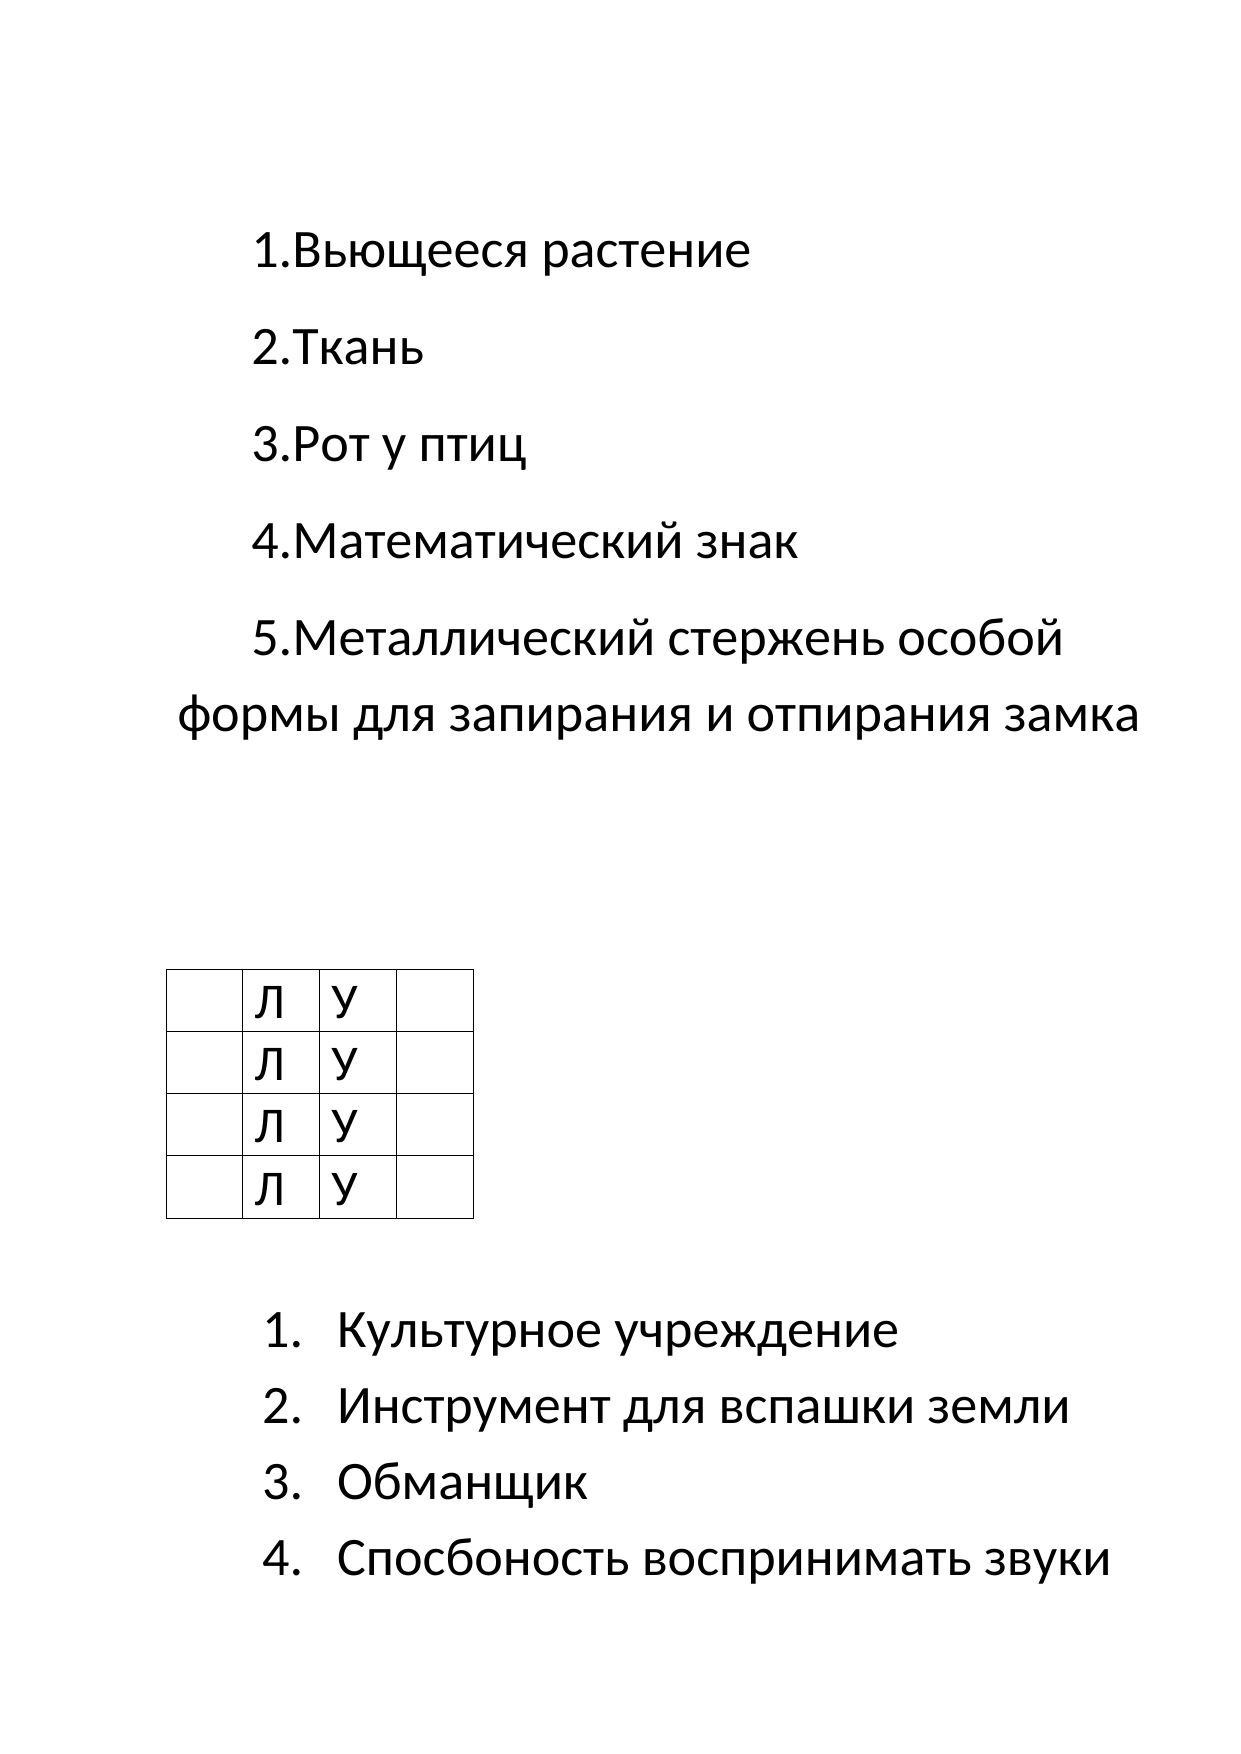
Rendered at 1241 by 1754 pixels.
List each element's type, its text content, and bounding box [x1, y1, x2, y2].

table_header Л [243, 970, 319, 1031]
table_cell [397, 1156, 473, 1217]
table_cell [167, 1156, 242, 1217]
table_cell [397, 1094, 473, 1155]
text 2.Ткань [177, 312, 1152, 378]
table_cell [167, 1094, 242, 1155]
list Культурное учреждение [262, 1294, 1152, 1361]
text 3.Рот у птиц [177, 409, 1152, 475]
table_header [397, 970, 473, 1031]
list Инструмент для вспашки земли [262, 1371, 1152, 1437]
table_cell Л [243, 1156, 319, 1217]
list Обманщик [262, 1447, 1152, 1513]
table_header [167, 970, 242, 1031]
table_cell Л [243, 1094, 319, 1155]
table_cell Л [243, 1032, 319, 1093]
text 1.Вьющееся растение [177, 215, 1152, 281]
list Спосбоность воспринимать звуки [262, 1523, 1152, 1589]
table_cell У [320, 1032, 396, 1093]
table_cell [397, 1032, 473, 1093]
table_cell [167, 1032, 242, 1093]
text 5.Металлический стержень особой формы для запирания и отпирания замка [177, 602, 1152, 745]
table_cell У [320, 1094, 396, 1155]
table_header У [320, 970, 396, 1031]
text 4.Математический знак [177, 506, 1152, 572]
table_cell У [320, 1156, 396, 1217]
